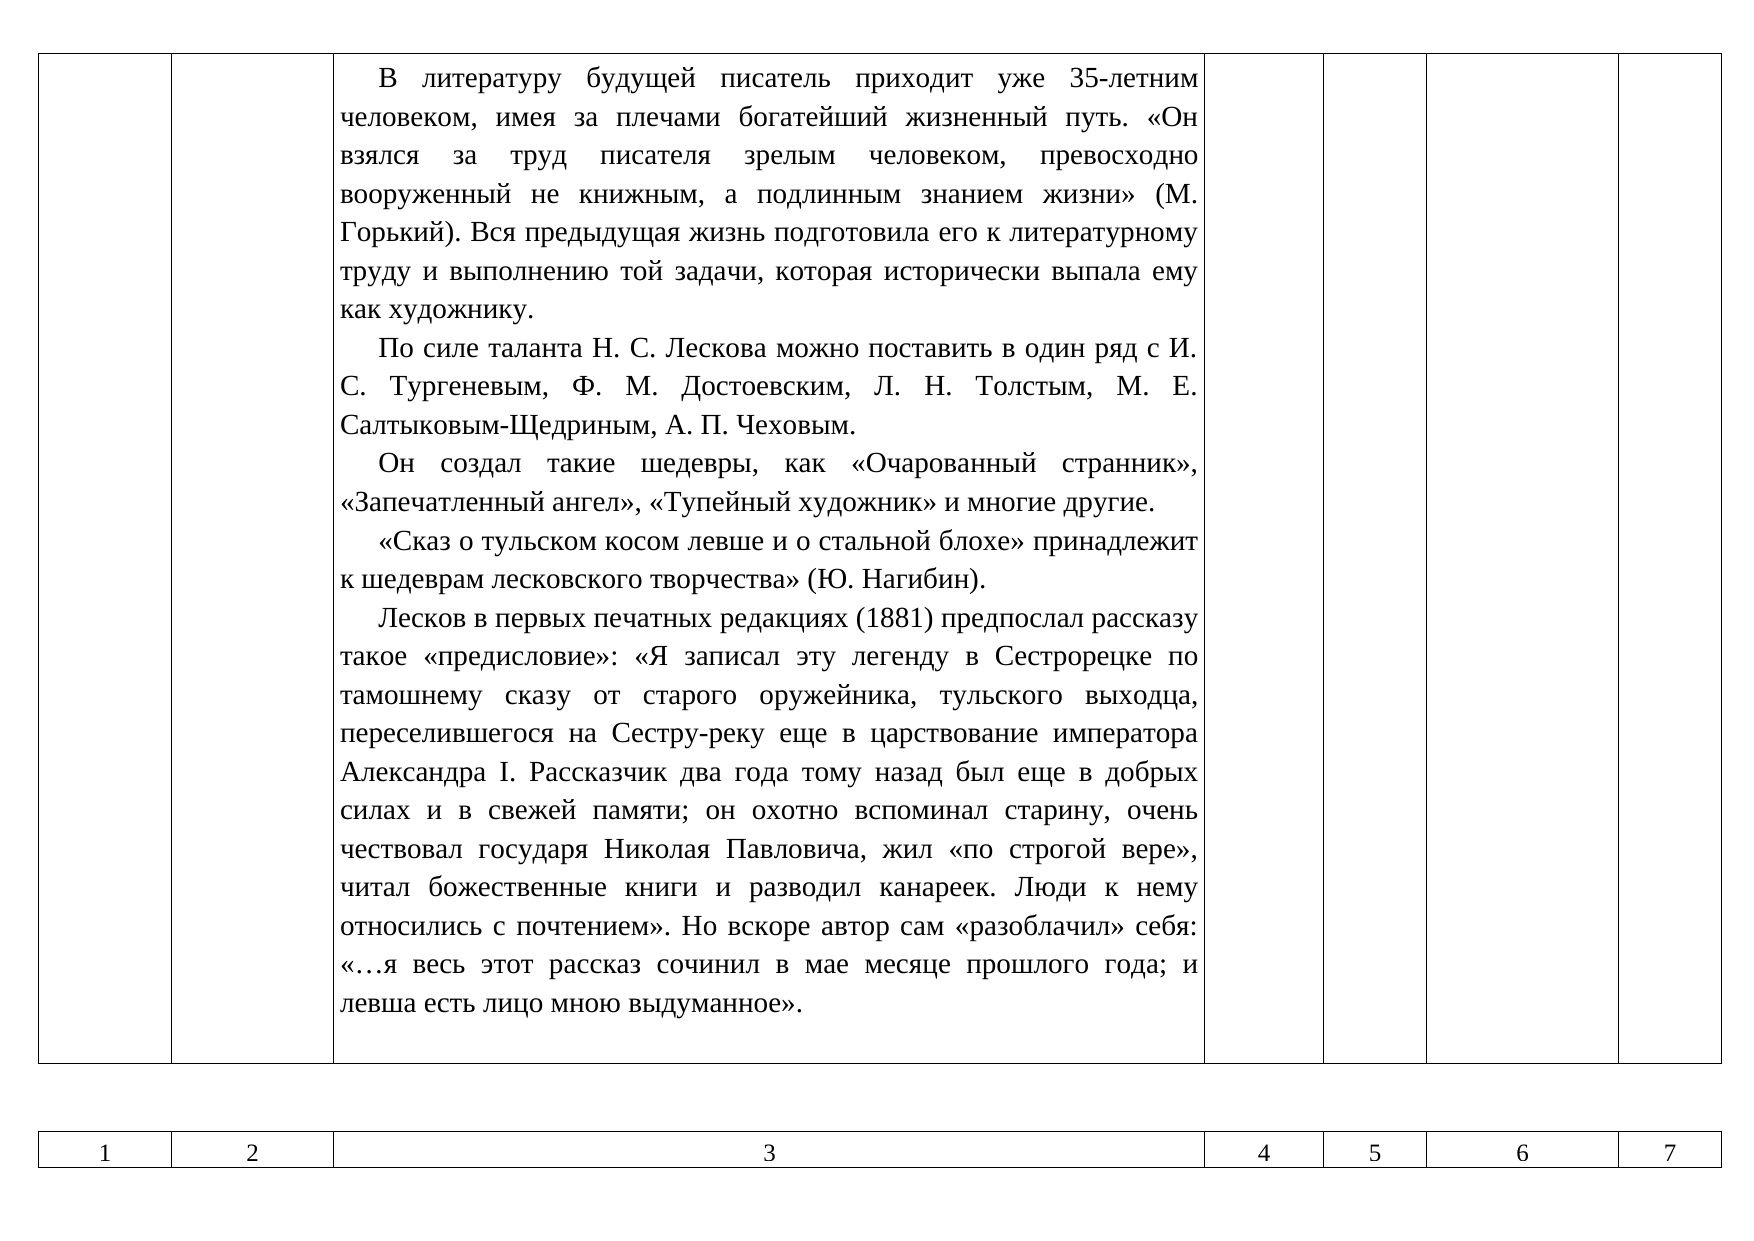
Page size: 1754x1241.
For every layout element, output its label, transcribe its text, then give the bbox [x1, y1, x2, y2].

table_header 6 [1427, 1132, 1618, 1167]
table_header 1 [39, 1132, 171, 1167]
table_header 7 [1619, 1132, 1721, 1167]
table_header 4 [1205, 1132, 1323, 1167]
table_cell [1427, 54, 1618, 1063]
table_cell [39, 54, 171, 1063]
table_cell [1619, 54, 1721, 1063]
table_cell [1324, 54, 1426, 1063]
table_cell В литературу будущей писатель приходит уже 35-летним человеком, имея за плечами богатейший жизненный путь. «Он взялся за труд писателя зрелым человеком, превосходно вооруженный не книжным, а подлинным знанием жизни» (М. Горький). Вся предыдущая жизнь подготовила его к литературному труду и выполнению той задачи, которая исторически выпала ему как художнику. По силе таланта Н. С. Лескова можно поставить в один ряд с И. С. Тургеневым, Ф. М. Достоевским, Л. Н. Толстым, М. Е. Салтыковым-Щедриным, А. П. Чеховым. Он создал такие шедевры, как «Очарованный странник», «Запечатленный ангел», «Тупейный художник» и многие другие. «Сказ о тульском косом левше и о стальной блохе» принадлежит к шедеврам лесковского творчества» (Ю. Нагибин). Лесков в первых печатных редакциях (1881) предпослал рассказу такое «предисловие»: «Я записал эту легенду в Сестрорецке по тамошнему сказу от старого оружейника, тульского выходца, переселившегося на Сестру-реку еще в царствование императора Александра I. Рассказчик два года тому назад был еще в добрых силах и в свежей памяти; он охотно вспоминал старину, очень чествовал государя Николая Павловича, жил «по строгой вере», читал божественные книги и разводил канареек. Люди к нему относились с почтением». Но вскоре автор сам «разоблачил» себя: «…я весь этот рассказ сочинил в мае месяце прошлого года; и левша есть лицо мною выдуманное». [334, 54, 1204, 1063]
table_cell [172, 54, 333, 1063]
table_cell [1205, 54, 1323, 1063]
table_header 3 [334, 1132, 1204, 1167]
table_header 5 [1324, 1132, 1426, 1167]
table_header 2 [172, 1132, 333, 1167]
